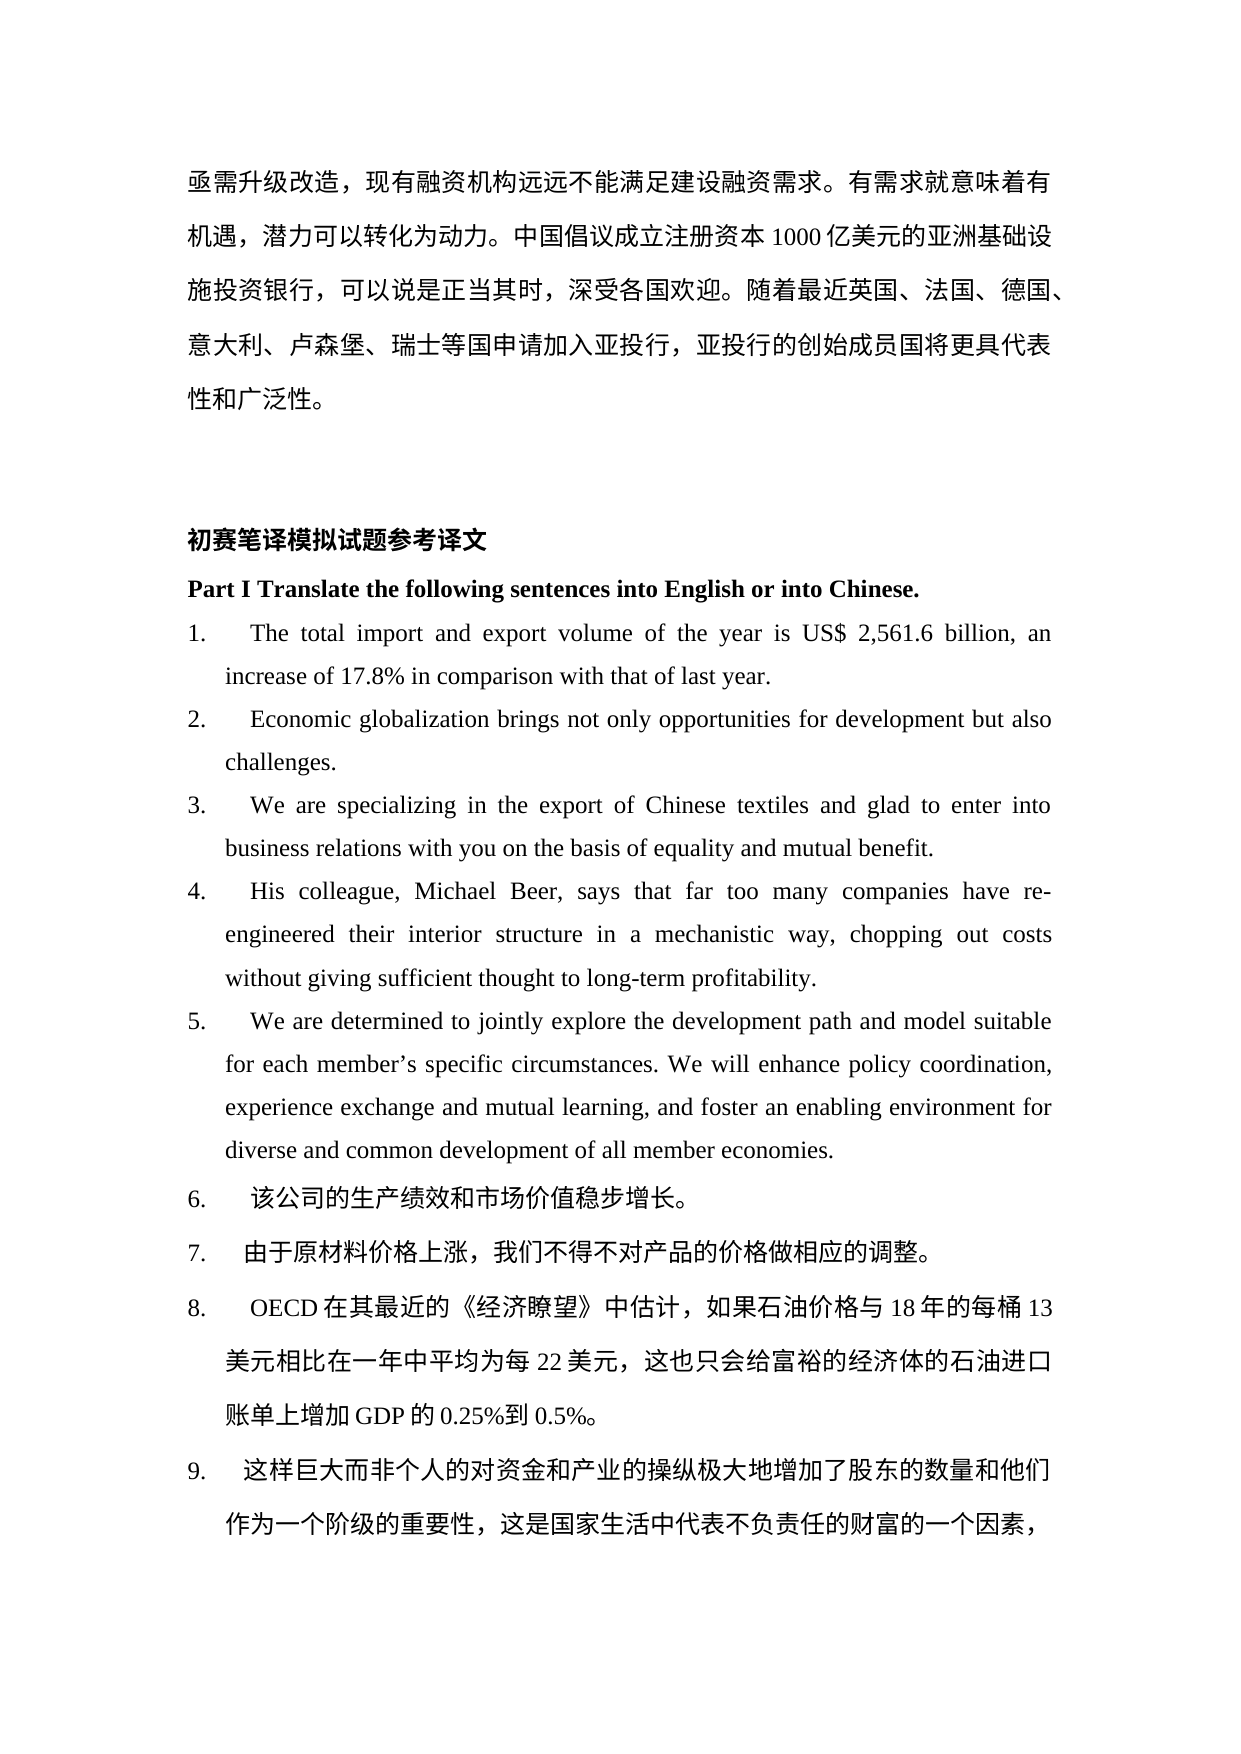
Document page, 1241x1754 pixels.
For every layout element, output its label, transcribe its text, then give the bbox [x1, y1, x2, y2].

text Part I Translate the following sentences into English or into Chinese. [187, 574, 1053, 603]
text 初赛笔译模拟试题参考译文 [187, 520, 1053, 556]
text 4. His colleague, Michael Beer, says that far too many companies have re-engineered their interior structure in a mechanistic way, chopping out costs without giving sufficient thought to long-term profitability. [187, 876, 1053, 991]
text 5. We are determined to jointly explore the development path and model suitable for each member’s specific circumstances. We will enhance policy coordination, experience exchange and mutual learning, and foster an enabling environment for diverse and common development of all member economies. [187, 1006, 1053, 1164]
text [187, 1450, 1053, 1541]
text 7. 由于原材料价格上涨，我们不得不对产品的价格做相应的调整。 [187, 1233, 1053, 1269]
text 2. Economic globalization brings not only opportunities for development but also challenges. [187, 704, 1053, 776]
text 6. 该公司的生产绩效和市场价值稳步增长。 [187, 1178, 1053, 1214]
text 1. The total import and export volume of the year is US$ 2,561.6 billion, an increase of 17.8% in comparison with that of last year. [187, 618, 1053, 689]
text 3. We are specializing in the export of Chinese textiles and glad to enter into business relations with you on the basis of equality and mutual benefit. [187, 790, 1053, 862]
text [187, 162, 1053, 416]
text 8. OECD在其最近的《经济瞭望》中估计，如果石油价格与18年的每桶13美元相比在一年中平均为每22美元，这也只会给富裕的经济体的石油进口账单上增加GDP的0.25%到0.5%。 [187, 1287, 1053, 1432]
